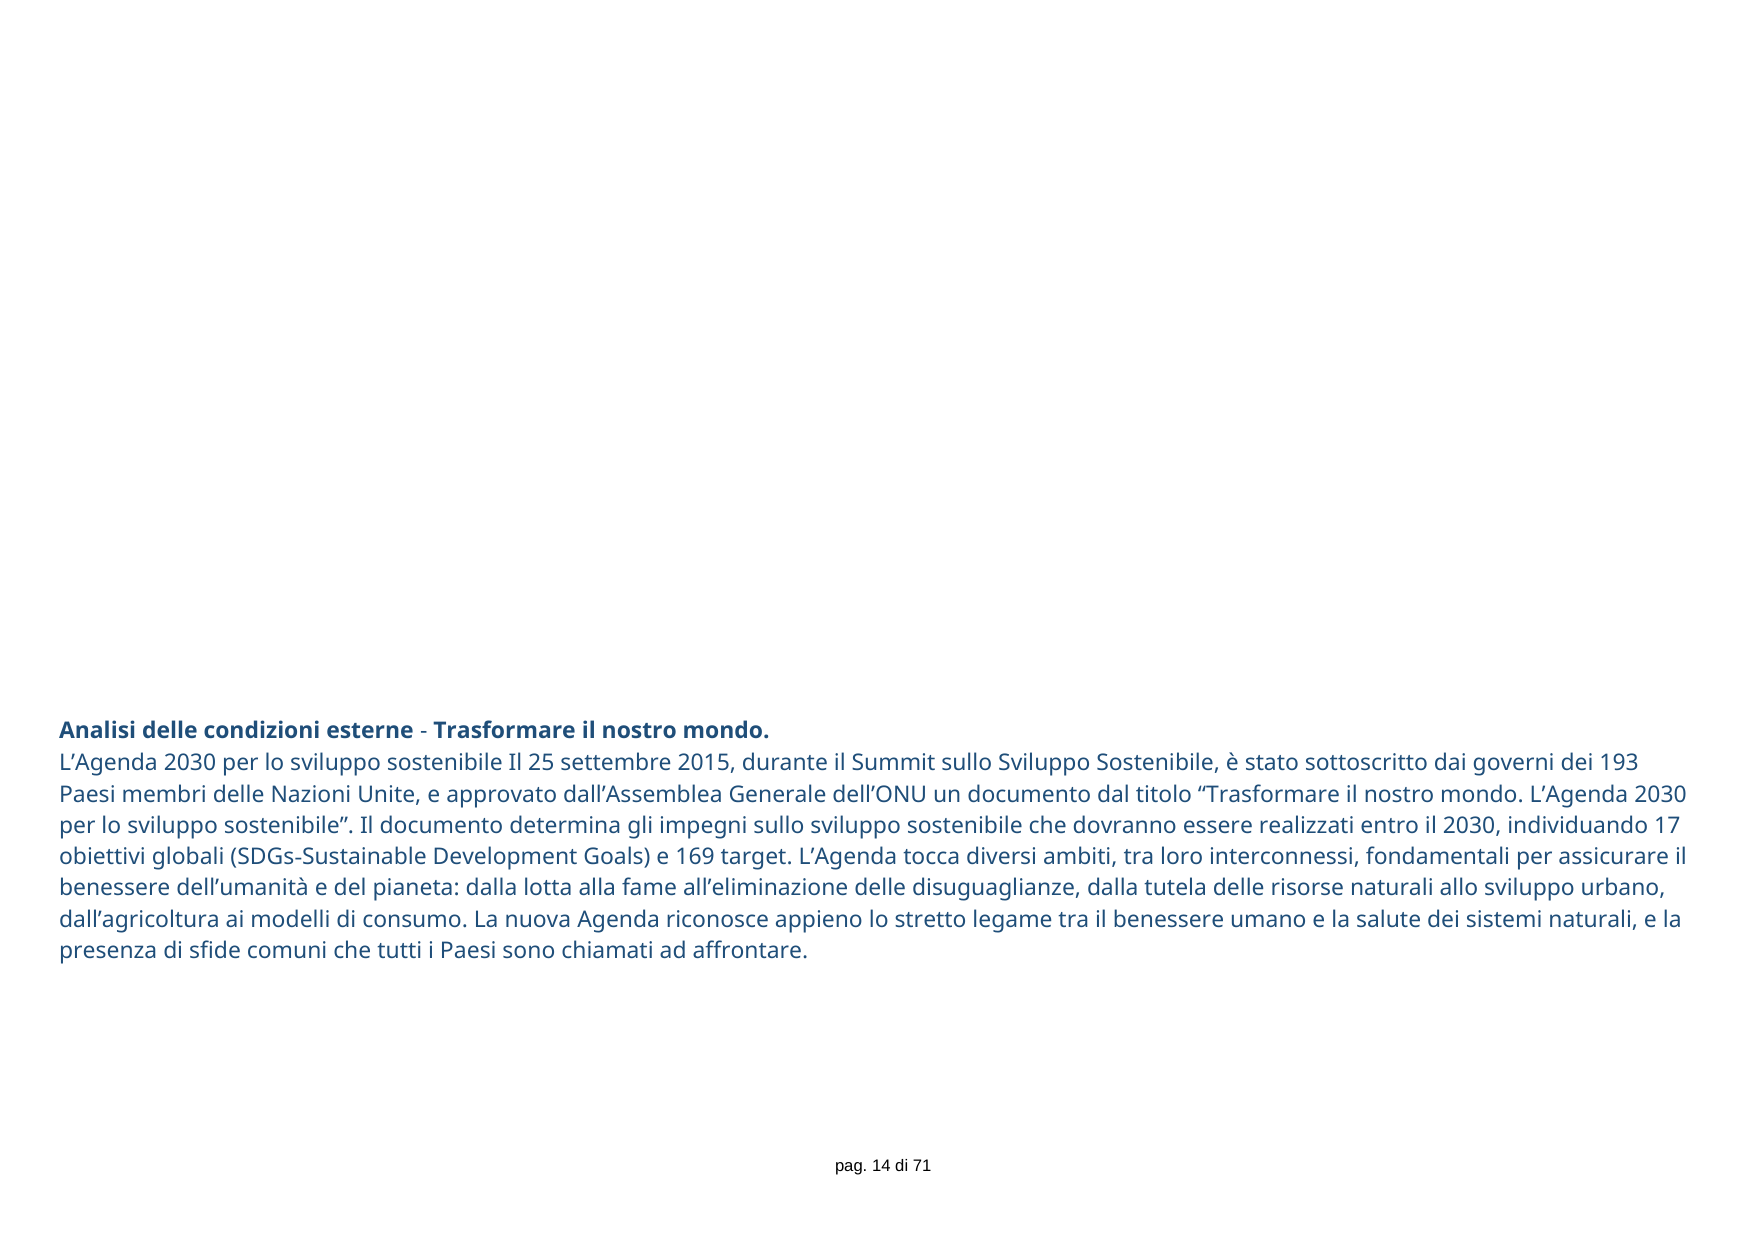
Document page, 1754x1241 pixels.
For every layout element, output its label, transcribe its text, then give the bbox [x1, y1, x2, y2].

text Analisi delle condizioni esterne - Trasformare il nostro mondo. [59, 714, 1695, 745]
